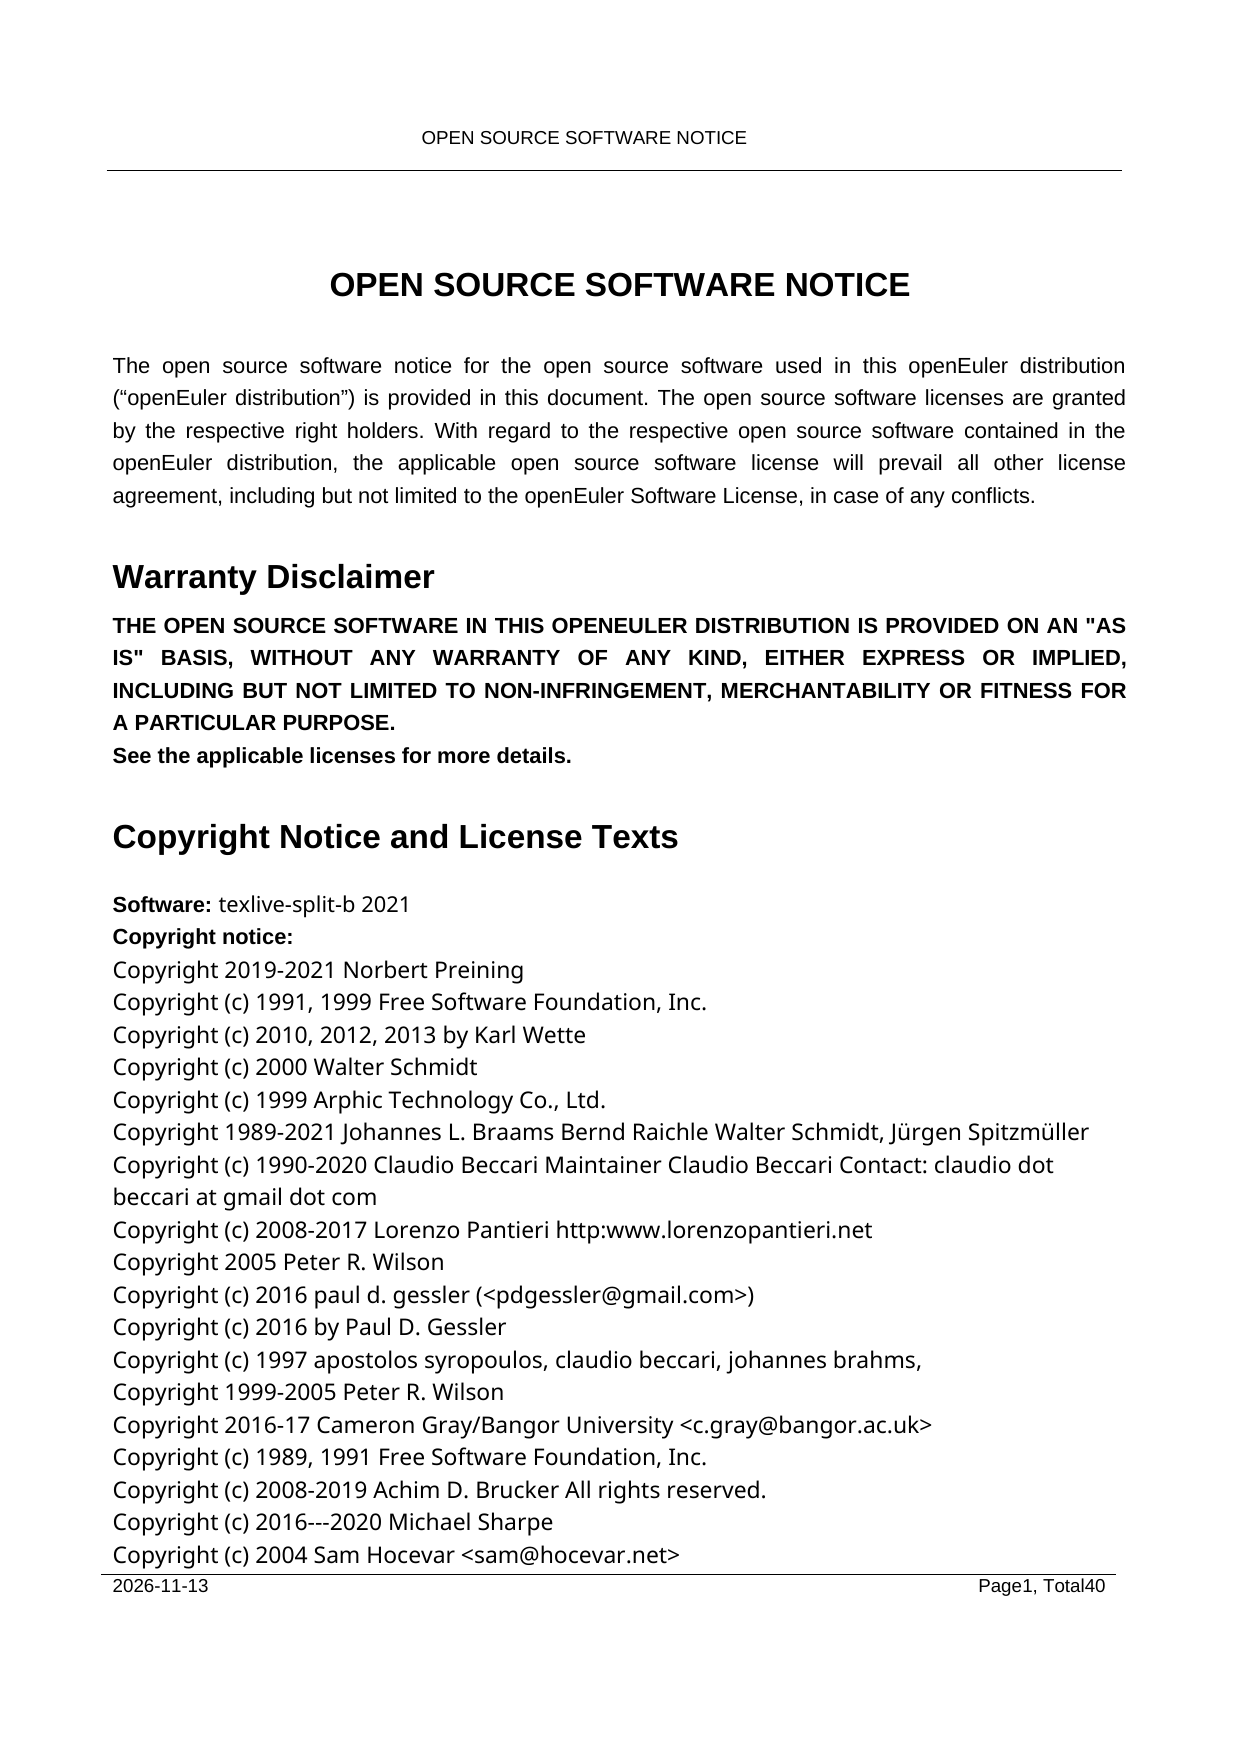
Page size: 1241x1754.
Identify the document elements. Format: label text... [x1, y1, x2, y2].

text Copyright Notice and License Texts [112, 804, 1128, 869]
text Software: texlive-split-b 2021 [112, 888, 1128, 921]
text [112, 953, 1128, 1571]
text The open source software notice for the open source software used in this openEuler distribution (“openEuler distribution”) is provided in this document. The open source software licenses are granted by the respective right holders. With regard to the respective open source software contained in the openEuler distribution, the applicable open source software license will prevail all other license agreement, including but not limited to the openEuler Software License, in case of any conflicts. [112, 349, 1128, 511]
text OPEN SOURCE SOFTWARE NOTICE [112, 251, 1128, 316]
text Warranty Disclaimer [112, 544, 1128, 609]
text Copyright notice: [112, 921, 1128, 953]
text THE OPEN SOURCE SOFTWARE IN THIS OPENEULER DISTRIBUTION IS PROVIDED ON AN "AS IS" BASIS, WITHOUT ANY WARRANTY OF ANY KIND, EITHER EXPRESS OR IMPLIED, INCLUDING BUT NOT LIMITED TO NON-INFRINGEMENT, MERCHANTABILITY OR FITNESS FOR A PARTICULAR PURPOSE. See the applicable licenses for more details. [112, 609, 1128, 771]
